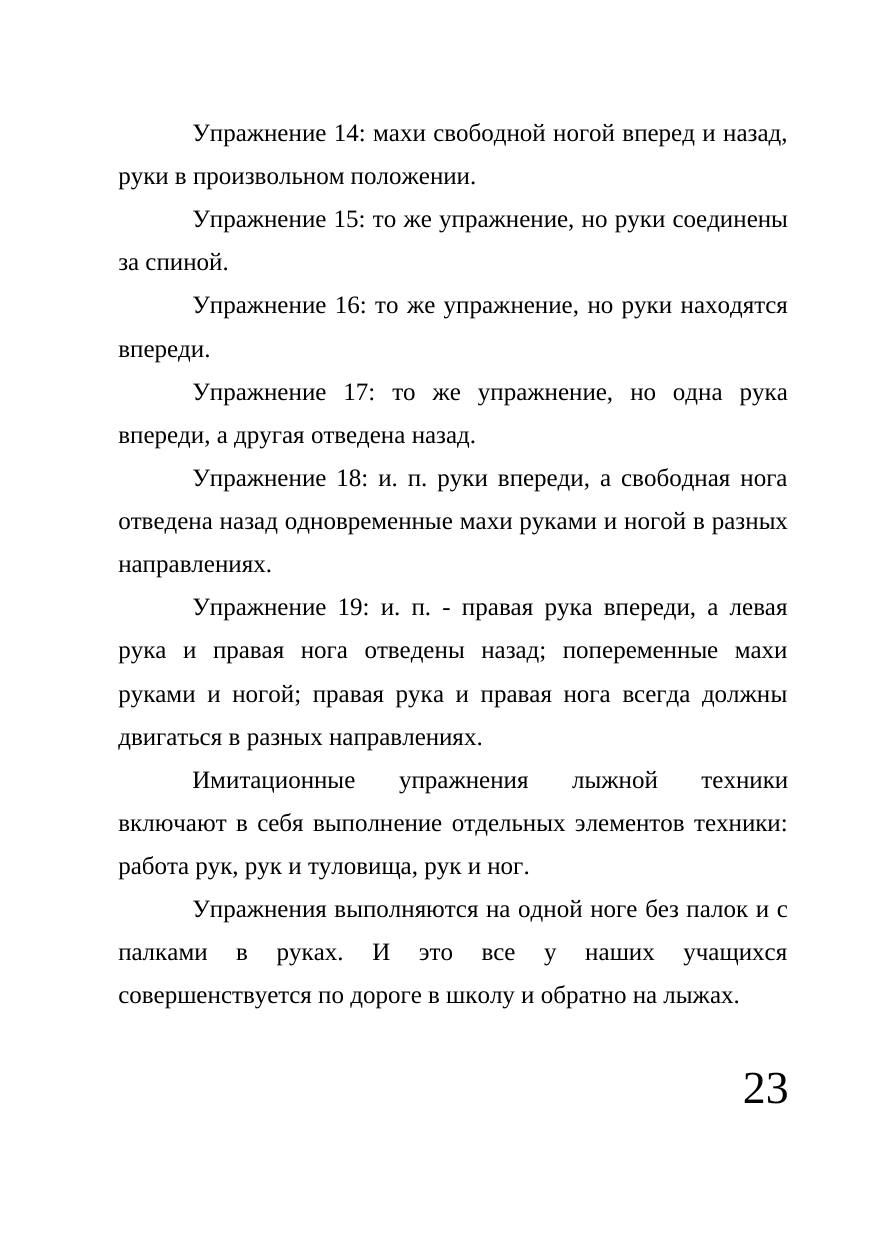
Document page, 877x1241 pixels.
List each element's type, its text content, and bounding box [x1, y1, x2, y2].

text Имитационные упражнения лыжной техники включают в себя выполнение отдельных элементов техники: работа рук, рук и туловища, рук и ног. [118, 765, 788, 880]
text Упражнение 16: то же упражнение, но руки находятся впереди. [118, 291, 788, 362]
text Упражнение 14: махи свободной ногой вперед и назад, руки в произвольном положении. [118, 118, 788, 190]
text Упражнение 19: и. п. - правая рука впереди, а левая рука и правая нога отведены назад; попеременные махи руками и ногой; правая рука и правая нога всегда должны двигаться в разных направлениях. [118, 592, 788, 751]
text Упражнения выполняются на одной ноге без палок и с палками в руках. И это все у наших учащихся совершенствуется по дороге в школу и обратно на лыжах. [118, 894, 788, 1009]
text Упражнение 15: то же упражнение, но руки соединены за спиной. [118, 204, 788, 276]
text Упражнение 18: и. п. руки впереди, а свободная нога отведена назад одновременные махи руками и ногой в разных направлениях. [118, 463, 788, 578]
text Упражнение 17: то же упражнение, но одна рука впереди, а другая отведена назад. [118, 377, 788, 449]
